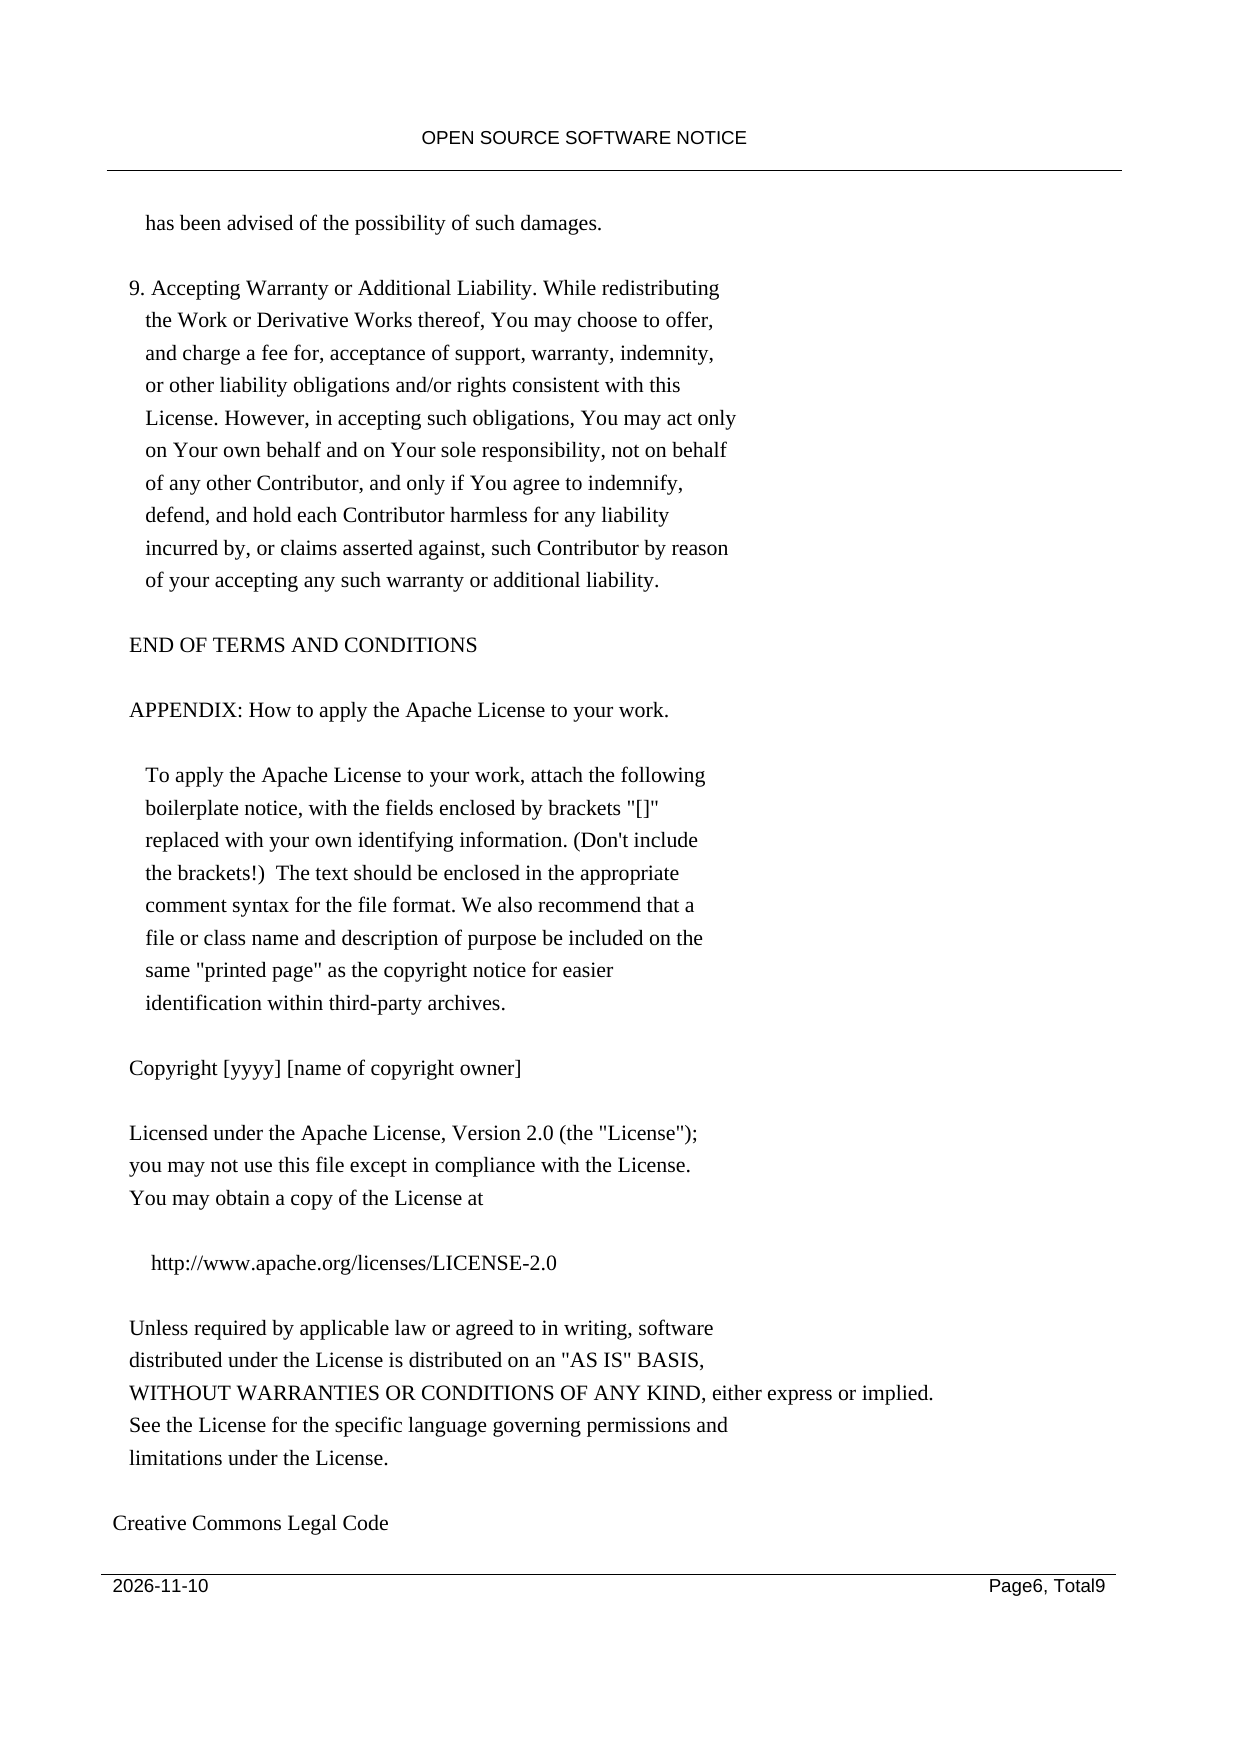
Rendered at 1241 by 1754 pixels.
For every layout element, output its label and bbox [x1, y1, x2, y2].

text [112, 206, 1128, 1539]
